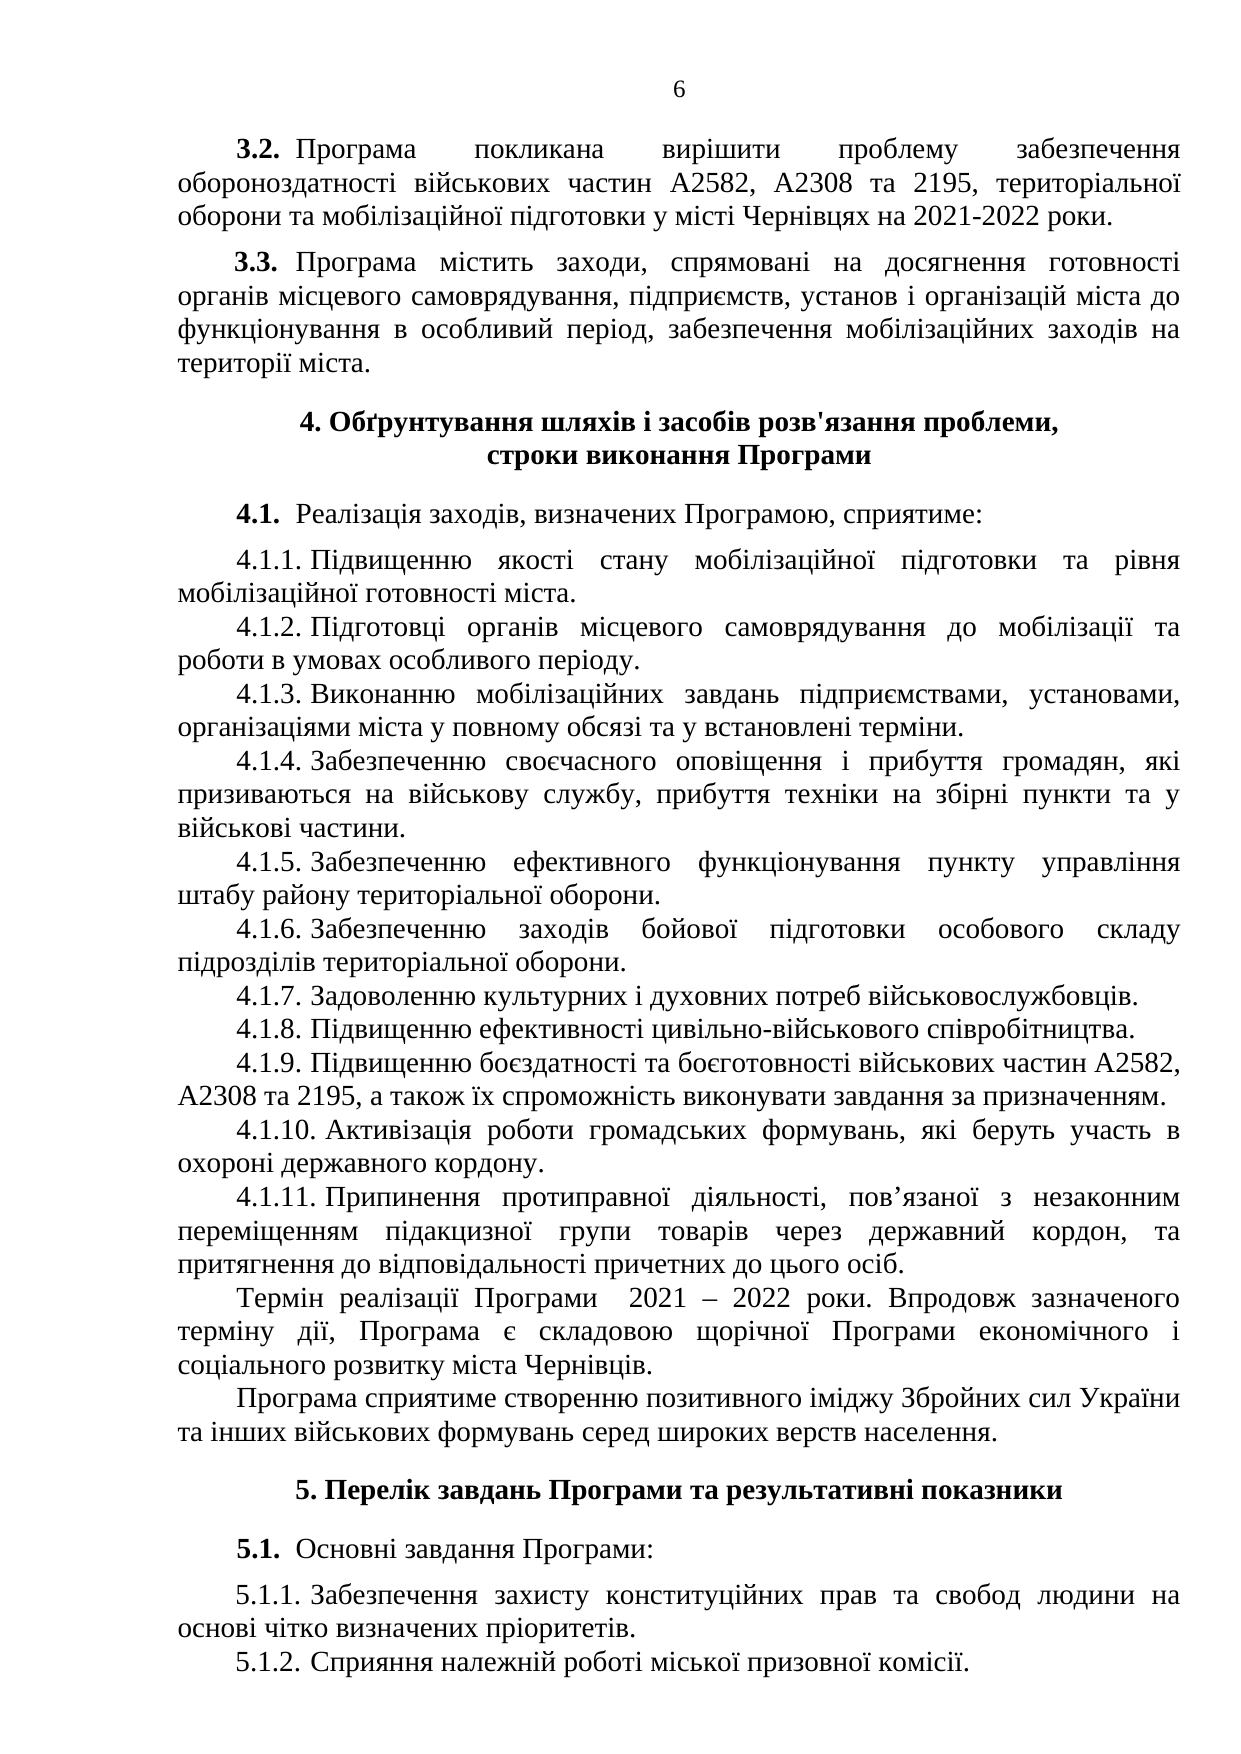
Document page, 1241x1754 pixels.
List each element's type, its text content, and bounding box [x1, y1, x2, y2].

list Підвищенню якості стану мобілізаційної підготовки та рівня мобілізаційної готовності міста. [177, 542, 1181, 609]
text строки виконання Програми [177, 437, 1181, 471]
list Забезпечення захисту конституційних прав та свобод людини на основі чітко визначених пріоритетів. [177, 1577, 1181, 1644]
list Підвищенню боєздатності та боєготовності військових частин А2582, А2308 та 2195, а також їх спроможність виконувати завдання за призначенням. [177, 1045, 1181, 1112]
list Забезпеченню своєчасного оповіщення і прибуття громадян, які призиваються на військову службу, прибуття техніки на збірні пункти та у військові частини. [177, 743, 1181, 844]
list Програма покликана вирішити проблему забезпечення обороноздатності військових частин А2582, А2308 та 2195, територіальної оборони та мобілізаційної підготовки у місті Чернівцях на 2021-2022 роки. [177, 131, 1181, 232]
list Припинення протиправної діяльності, пов’язаної з незаконним переміщенням підакцизної групи товарів через державний кордон, та притягнення до відповідальності причетних до цього осіб. [177, 1179, 1181, 1280]
list Виконанню мобілізаційних завдань підприємствами, установами, організаціями міста у повному обсязі та у встановлені терміни. [177, 676, 1181, 743]
list Підвищенню ефективності цивільно-військового співробітництва. [177, 1011, 1181, 1045]
list Сприяння належній роботі міської призовної комісії. [177, 1644, 1181, 1678]
list Термін реалізації Програми 2021 – 2022 роки. Впродовж зазначеного терміну дії, Програма є складовою щорічної Програми економічного і соціального розвитку міста Чернівців. [177, 1280, 1181, 1380]
text 5. Перелік завдань Програми та результативні показники [177, 1472, 1181, 1506]
list Програма містить заходи, спрямовані на досягнення готовності органів місцевого самоврядування, підприємств, установ і організацій міста до функціонування в особливий період, забезпечення мобілізаційних заходів на території міста. [177, 244, 1181, 379]
list Активізація роботи громадських формувань, які беруть участь в охороні державного кордону. [177, 1112, 1181, 1179]
text Програма сприятиме створенню позитивного іміджу Збройних сил України та інших військових формувань серед широких верств населення. [177, 1380, 1181, 1447]
list Основні завдання Програми: [236, 1531, 1181, 1564]
list Реалізація заходів, визначених Програмою, сприятиме: [177, 496, 1181, 529]
list Забезпеченню ефективного функціонування пункту управління штабу району територіальної оборони. [177, 844, 1181, 911]
text 4. Обґрунтування шляхів і засобів розв'язання проблеми, [177, 404, 1181, 437]
list Підготовці органів місцевого самоврядування до мобілізації та роботи в умовах особливого періоду. [177, 609, 1181, 676]
list Забезпеченню заходів бойової підготовки особового складу підрозділів територіальної оборони. [177, 911, 1181, 978]
list Задоволенню культурних і духовних потреб військовослужбовців. [177, 978, 1181, 1011]
